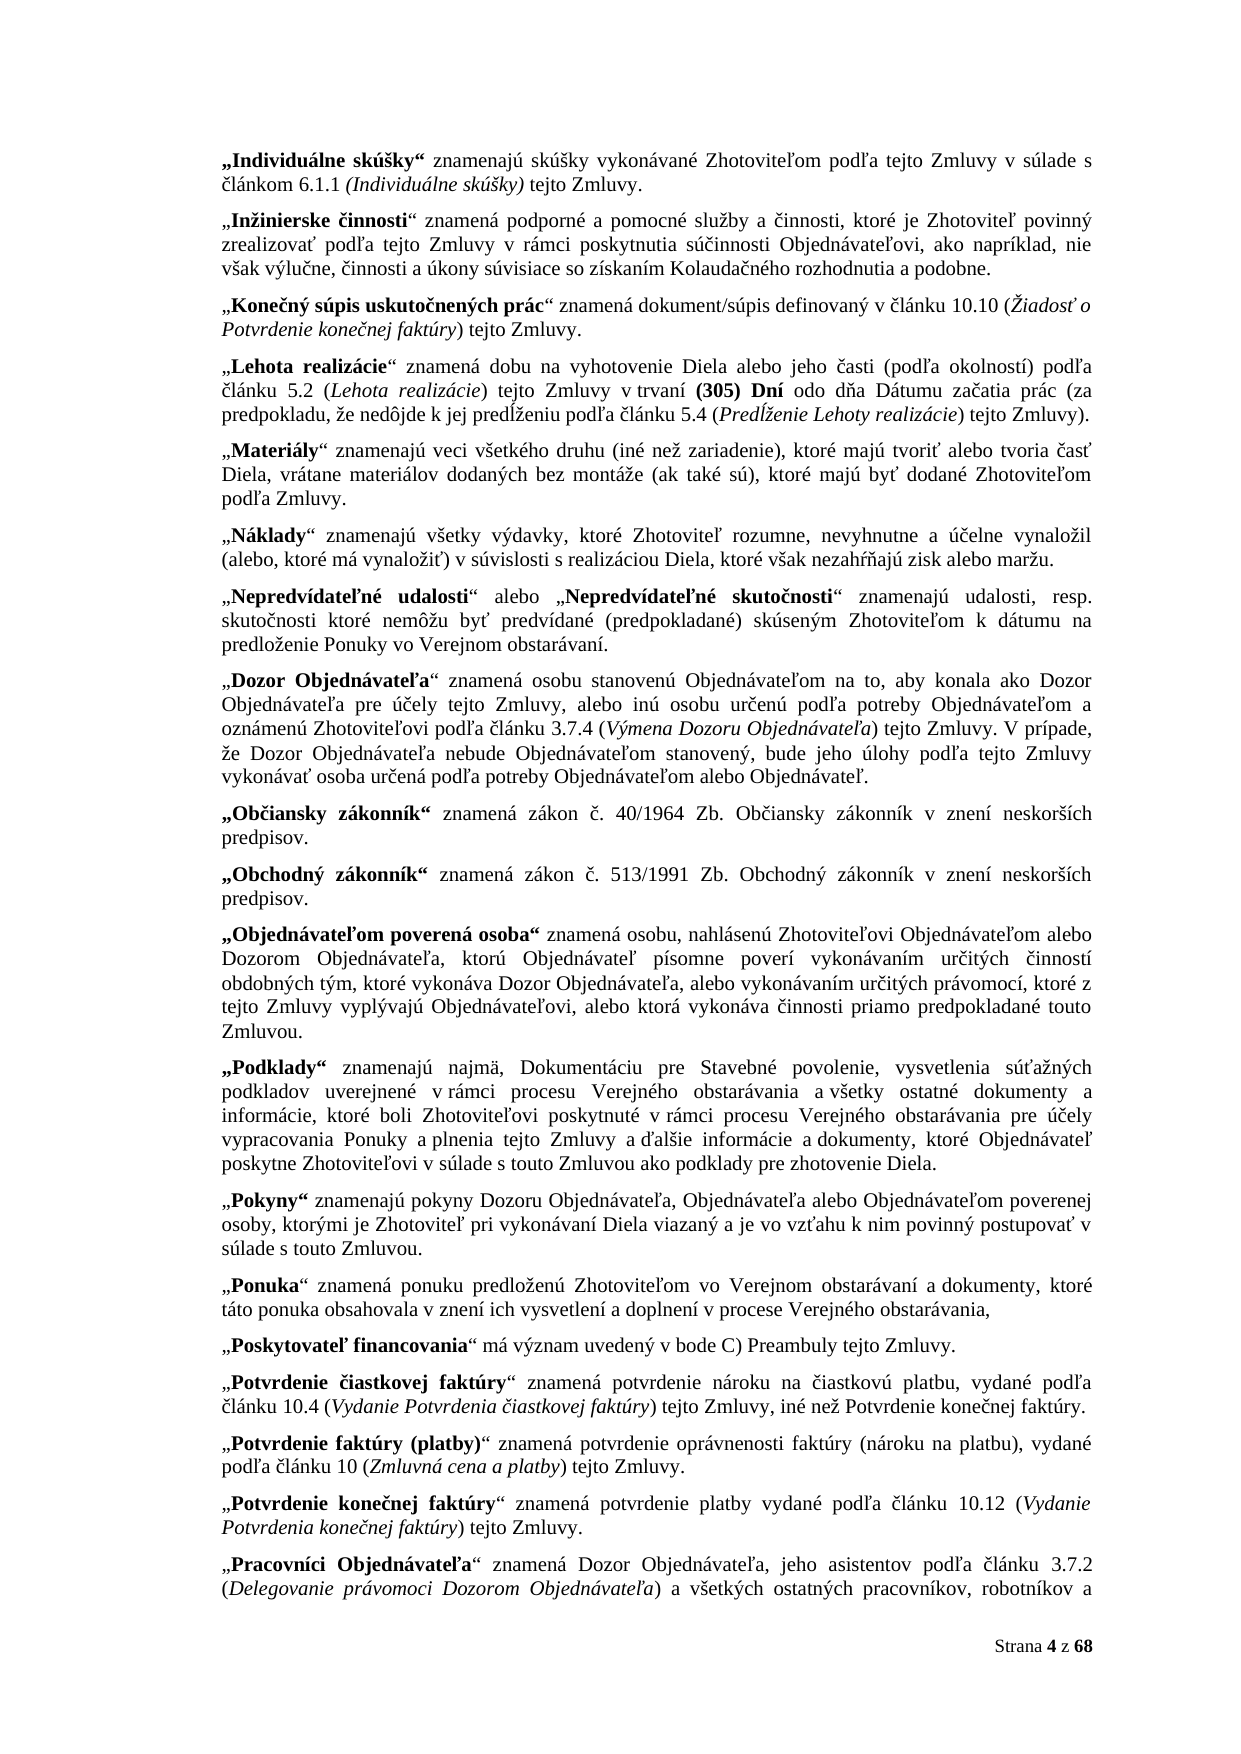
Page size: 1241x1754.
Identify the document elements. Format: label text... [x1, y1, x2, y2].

text „Konečný súpis uskutočnených prác“ znamená dokument/súpis definovaný v článku 10.10 (Žiadosť o Potvrdenie konečnej faktúry) tejto Zmluvy. [221, 293, 1093, 341]
text „Pokyny“ znamenajú pokyny Dozoru Objednávateľa, Objednávateľa alebo Objednávateľom poverenej osoby, ktorými je Zhotoviteľ pri vykonávaní Diela viazaný a je vo vzťahu k nim povinný postupovať v súlade s touto Zmluvou. [221, 1188, 1093, 1260]
text „Občiansky zákonník“ znamená zákon č. 40/1964 Zb. Občiansky zákonník v znení neskorších predpisov. [221, 801, 1093, 849]
text „Potvrdenie konečnej faktúry“ znamená potvrdenie platby vydané podľa článku 10.12 (Vydanie Potvrdenia konečnej faktúry) tejto Zmluvy. [221, 1491, 1093, 1539]
text „Obchodný zákonník“ znamená zákon č. 513/1991 Zb. Obchodný zákonník v znení neskorších predpisov. [221, 862, 1093, 910]
text „Poskytovateľ financovania“ má význam uvedený v bode C) Preambuly tejto Zmluvy. [221, 1333, 1093, 1357]
text „Ponuka“ znamená ponuku predloženú Zhotoviteľom vo Verejnom obstarávaní a dokumenty, ktoré táto ponuka obsahovala v znení ich vysvetlení a doplnení v procese Verejného obstarávania, [221, 1273, 1093, 1321]
text „Potvrdenie čiastkovej faktúry“ znamená potvrdenie nároku na čiastkovú platbu, vydané podľa článku 10.4 (Vydanie Potvrdenia čiastkovej faktúry) tejto Zmluvy, iné než Potvrdenie konečnej faktúry. [221, 1370, 1093, 1418]
text „Náklady“ znamenajú všetky výdavky, ktoré Zhotoviteľ rozumne, nevyhnutne a účelne vynaložil (alebo, ktoré má vynaložiť) v súvislosti s realizáciou Diela, ktoré však nezahŕňajú zisk alebo maržu. [221, 523, 1093, 571]
text „Inžinierske činnosti“ znamená podporné a pomocné služby a činnosti, ktoré je Zhotoviteľ povinný zrealizovať podľa tejto Zmluvy v rámci poskytnutia súčinnosti Objednávateľovi, ako napríklad, nie však výlučne, činnosti a úkony súvisiace so získaním Kolaudačného rozhodnutia a podobne. [221, 208, 1093, 280]
text „Potvrdenie faktúry (platby)“ znamená potvrdenie oprávnenosti faktúry (nároku na platbu), vydané podľa článku 10 (Zmluvná cena a platby) tejto Zmluvy. [221, 1430, 1093, 1478]
text „Dozor Objednávateľa“ znamená osobu stanovenú Objednávateľom na to, aby konala ako Dozor Objednávateľa pre účely tejto Zmluvy, alebo inú osobu určenú podľa potreby Objednávateľom a oznámenú Zhotoviteľovi podľa článku 3.7.4 (Výmena Dozoru Objednávateľa) tejto Zmluvy. V prípade, že Dozor Objednávateľa nebude Objednávateľom stanovený, bude jeho úlohy podľa tejto Zmluvy vykonávať osoba určená podľa potreby Objednávateľom alebo Objednávateľ. [221, 668, 1093, 788]
text „Objednávateľom poverená osoba“ znamená osobu, nahlásenú Zhotoviteľovi Objednávateľom alebo Dozorom Objednávateľa, ktorú Objednávateľ písomne poverí vykonávaním určitých činností obdobných tým, ktoré vykonáva Dozor Objednávateľa, alebo vykonávaním určitých právomocí, ktoré z tejto Zmluvy vyplývajú Objednávateľovi, alebo ktorá vykonáva činnosti priamo predpokladané touto Zmluvou. [221, 922, 1093, 1043]
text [221, 1552, 1093, 1600]
text „Nepredvídateľné udalosti“ alebo „Nepredvídateľné skutočnosti“ znamenajú udalosti, resp. skutočnosti ktoré nemôžu byť predvídané (predpokladané) skúseným Zhotoviteľom k dátumu na predloženie Ponuky vo Verejnom obstarávaní. [221, 583, 1093, 656]
text „Podklady“ znamenajú najmä, Dokumentáciu pre Stavebné povolenie, vysvetlenia súťažných podkladov uverejnené v rámci procesu Verejného obstarávania a všetky ostatné dokumenty a informácie, ktoré boli Zhotoviteľovi poskytnuté v rámci procesu Verejného obstarávania pre účely vypracovania Ponuky a plnenia tejto Zmluvy a ďalšie informácie a dokumenty, ktoré Objednávateľ poskytne Zhotoviteľovi v súlade s touto Zmluvou ako podklady pre zhotovenie Diela. [221, 1055, 1093, 1175]
text „Individuálne skúšky“ znamenajú skúšky vykonávané Zhotoviteľom podľa tejto Zmluvy v súlade s článkom 6.1.1 (Individuálne skúšky) tejto Zmluvy. [221, 148, 1093, 196]
text „Lehota realizácie“ znamená dobu na vyhotovenie Diela alebo jeho časti (podľa okolností) podľa článku 5.2 (Lehota realizácie) tejto Zmluvy v trvaní (305) Dní odo dňa Dátumu začatia prác (za predpokladu, že nedôjde k jej predĺženiu podľa článku 5.4 (Predĺženie Lehoty realizácie) tejto Zmluvy). [221, 353, 1093, 426]
text „Materiály“ znamenajú veci všetkého druhu (iné než zariadenie), ktoré majú tvoriť alebo tvoria časť Diela, vrátane materiálov dodaných bez montáže (ak také sú), ktoré majú byť dodané Zhotoviteľom podľa Zmluvy. [221, 438, 1093, 510]
